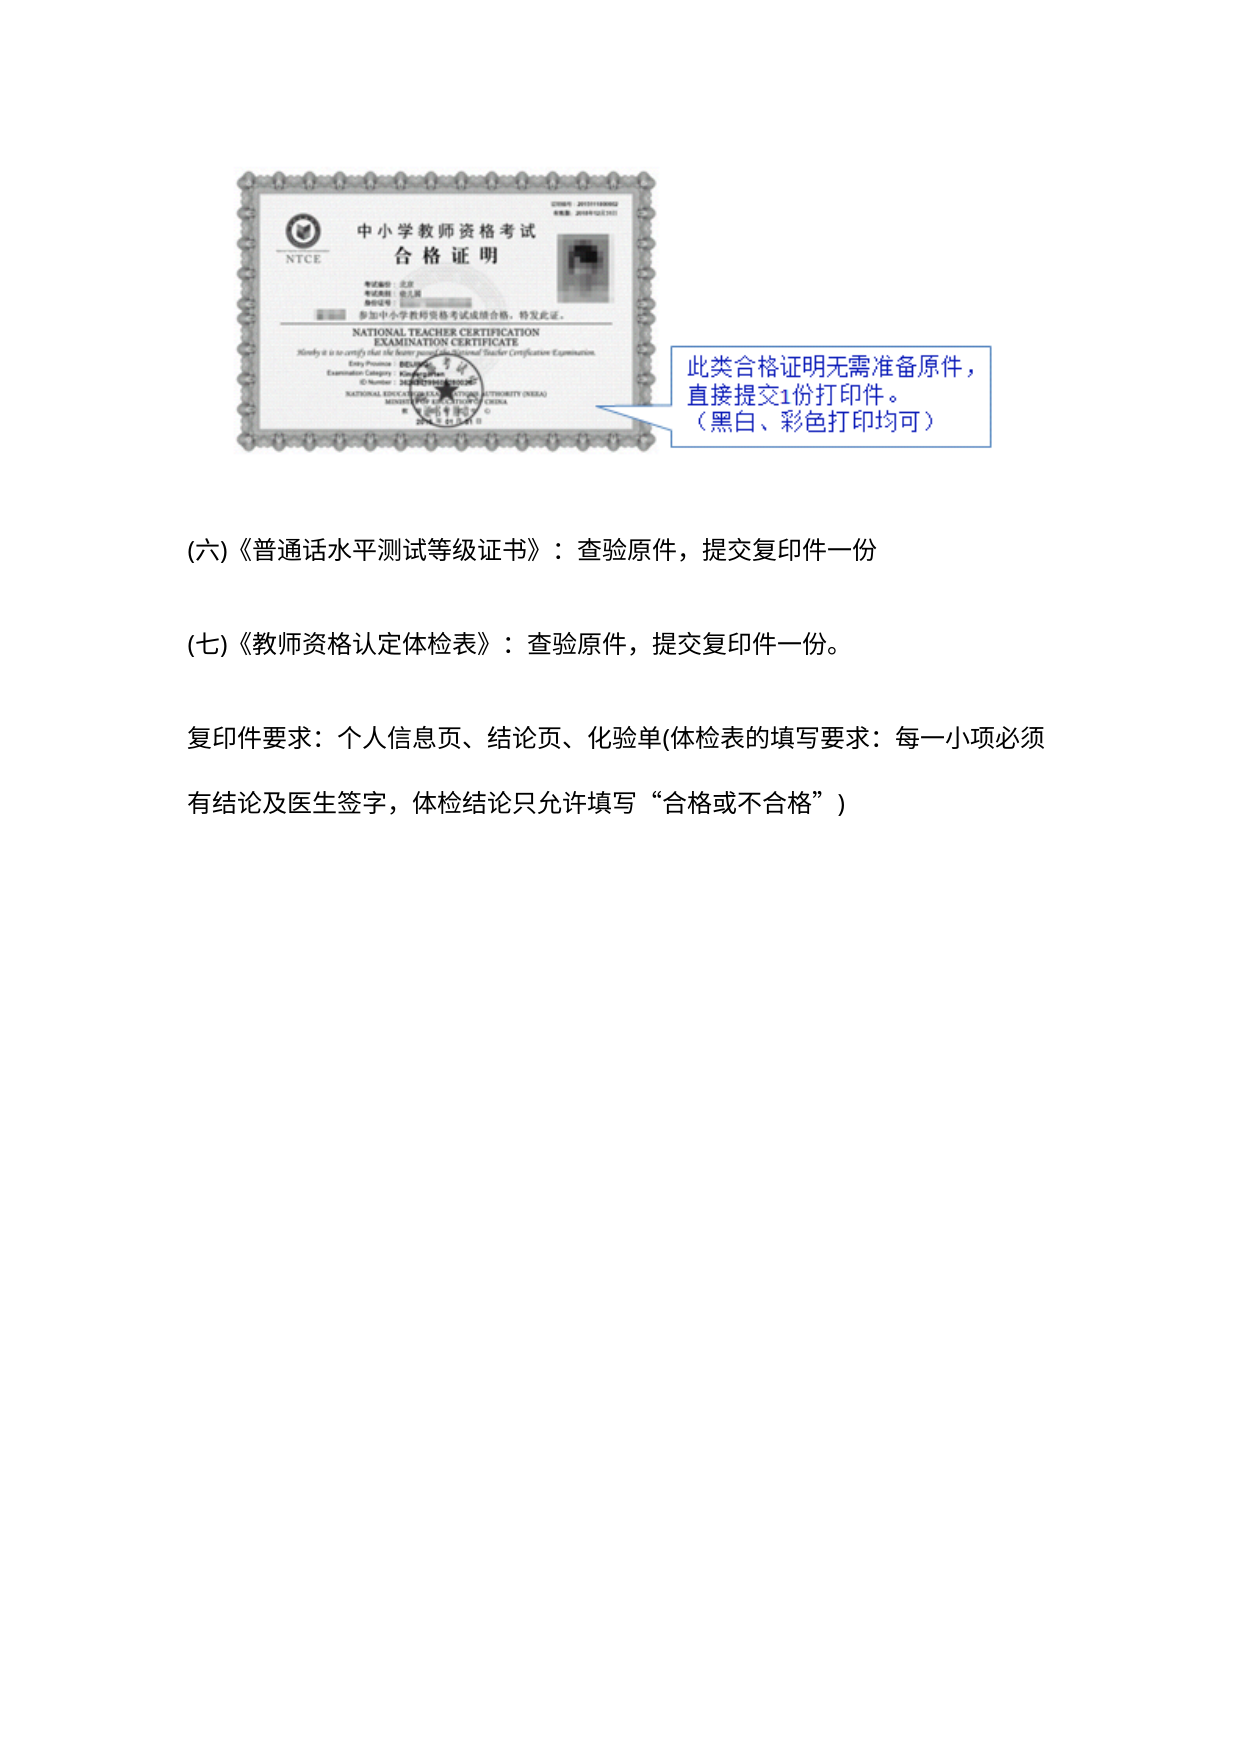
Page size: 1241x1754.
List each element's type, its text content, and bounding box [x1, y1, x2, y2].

text (七)《教师资格认定体检表》：查验原件，提交复印件一份。 [187, 610, 1053, 675]
text (六)《普通话水平测试等级证书》：查验原件，提交复印件一份 [187, 516, 1053, 581]
text 复印件要求：个人信息页、结论页、化验单(体检表的填写要求：每一小项必须有结论及医生签字，体检结论只允许填写“合格或不合格”) [187, 704, 1053, 834]
picture [231, 162, 1009, 470]
